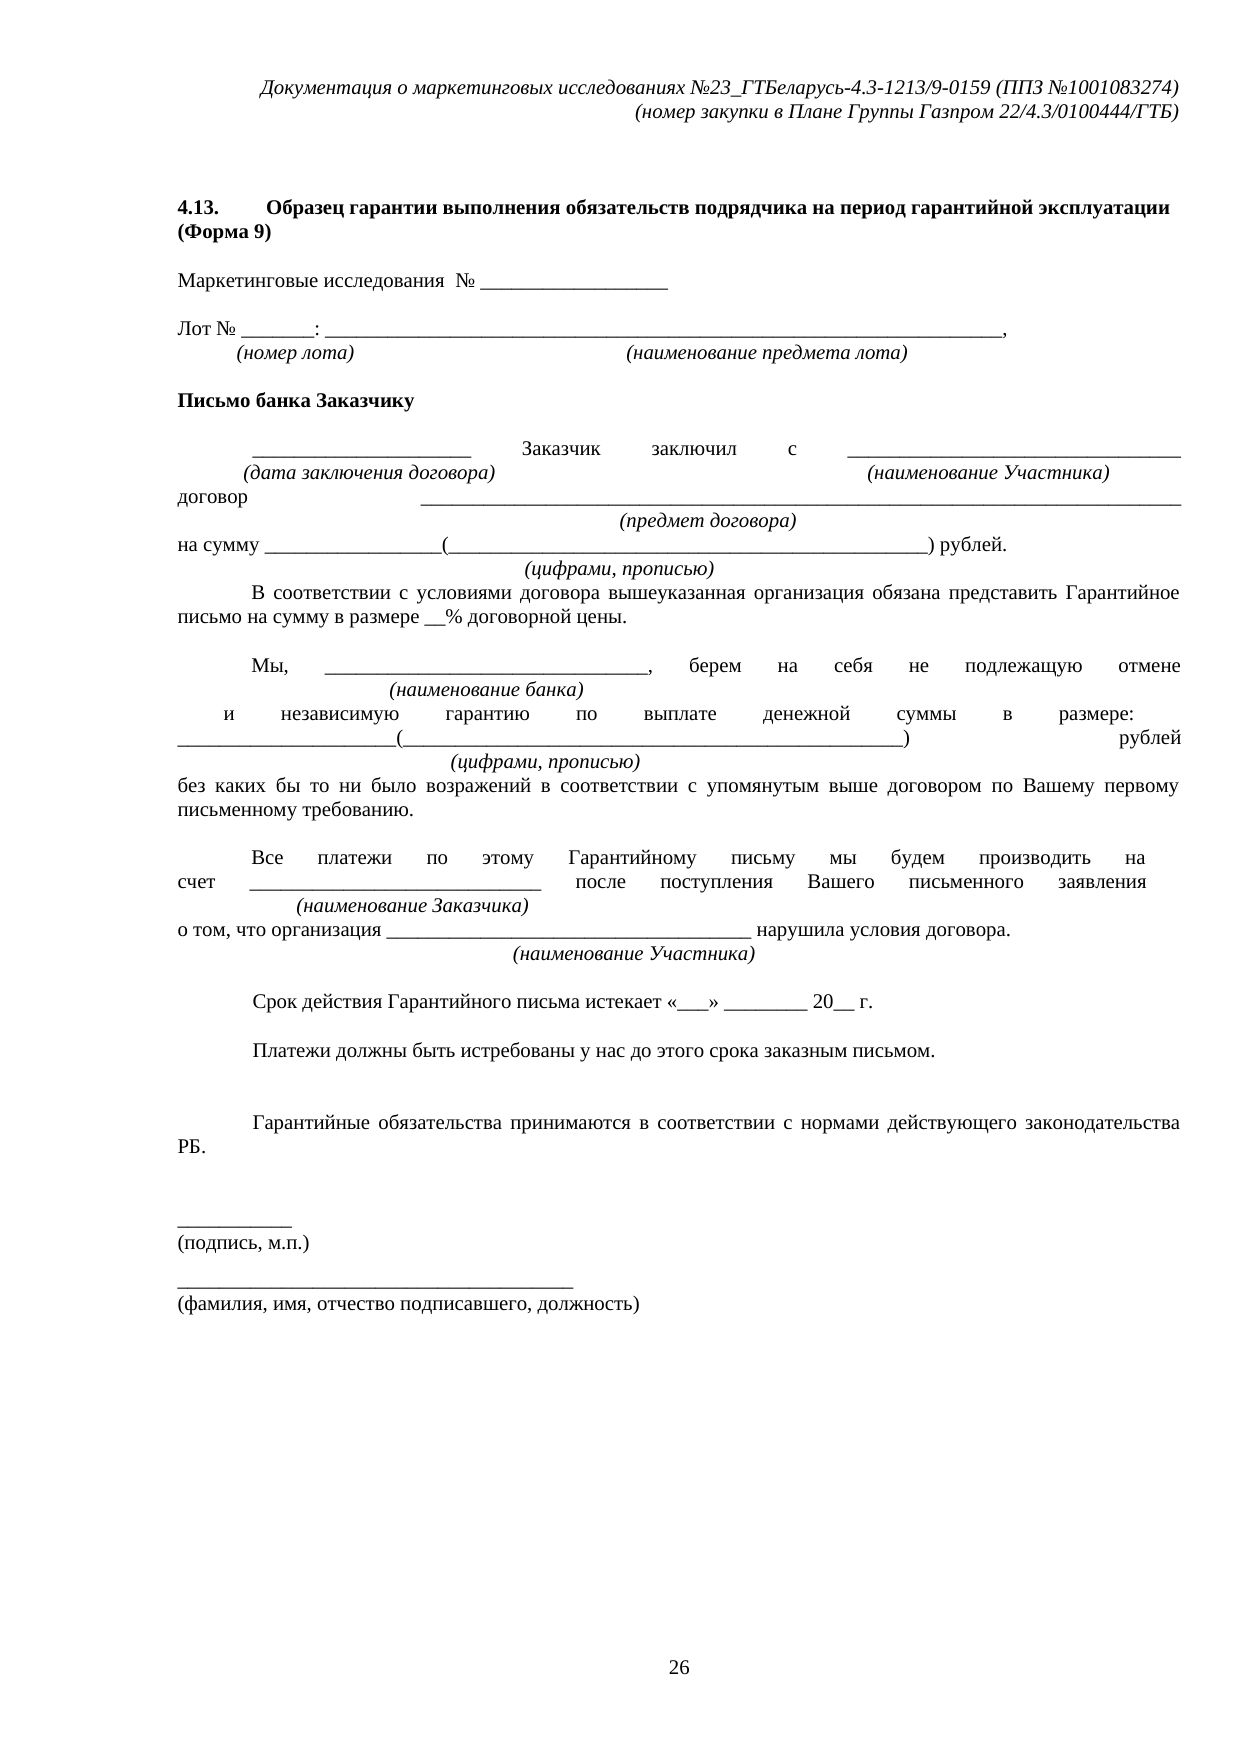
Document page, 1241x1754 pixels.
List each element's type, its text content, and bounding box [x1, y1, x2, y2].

text Лот № _______: _________________________________________________________________, [177, 316, 1181, 340]
text Срок действия Гарантийного письма истекает «___» ________ 20__ г. [177, 989, 1181, 1013]
text и независимую гарантию по выплате денежной суммы в размере: _____________________(________________________________________________) рублей (цифрами, прописью) [177, 701, 1181, 773]
text (подпись, м.п.) [177, 1230, 1181, 1254]
text Все платежи по этому Гарантийному письму мы будем производить на счет ____________________________ после поступления Вашего письменного заявления (наименование Заказчика) [177, 845, 1181, 917]
text на сумму _________________(______________________________________________) рублей. [177, 532, 1181, 556]
text Письмо банка Заказчику [177, 388, 1181, 412]
text Мы, _______________________________, берем на себя не подлежащую отмене (наименование банка) [177, 652, 1181, 701]
text ______________________________________ [177, 1267, 1181, 1291]
text о том, что организация ___________________________________ нарушила условия договора. [177, 917, 1181, 941]
text (наименование Участника) [177, 941, 1181, 965]
text (фамилия, имя, отчество подписавшего, должность) [177, 1291, 1181, 1315]
text (цифрами, прописью) [177, 556, 1181, 580]
text договор _________________________________________________________________________ (предмет договора) [177, 484, 1181, 532]
text без каких бы то ни было возражений в соответствии с упомянутым выше договором по Вашему первому письменному требованию. [177, 773, 1181, 821]
text ___________ [177, 1206, 1181, 1230]
text (номер лота) (наименование предмета лота) [177, 340, 1181, 364]
text _____________________ Заказчик заключил с ________________________________ (дата заключения договора) (наименование Участника) [177, 436, 1181, 484]
text В соответствии с условиями договора вышеуказанная организация обязана представить Гарантийное письмо на сумму в размере __% договорной цены. [177, 580, 1181, 628]
list Образец гарантии выполнения обязательств подрядчика на период гарантийной эксплуатации (Форма 9) [177, 195, 1181, 243]
text Маркетинговые исследования № __________________ [177, 267, 1181, 292]
text Гарантийные обязательства принимаются в соответствии с нормами действующего законодательства РБ. [177, 1110, 1181, 1158]
text Платежи должны быть истребованы у нас до этого срока заказным письмом. [177, 1037, 1181, 1062]
